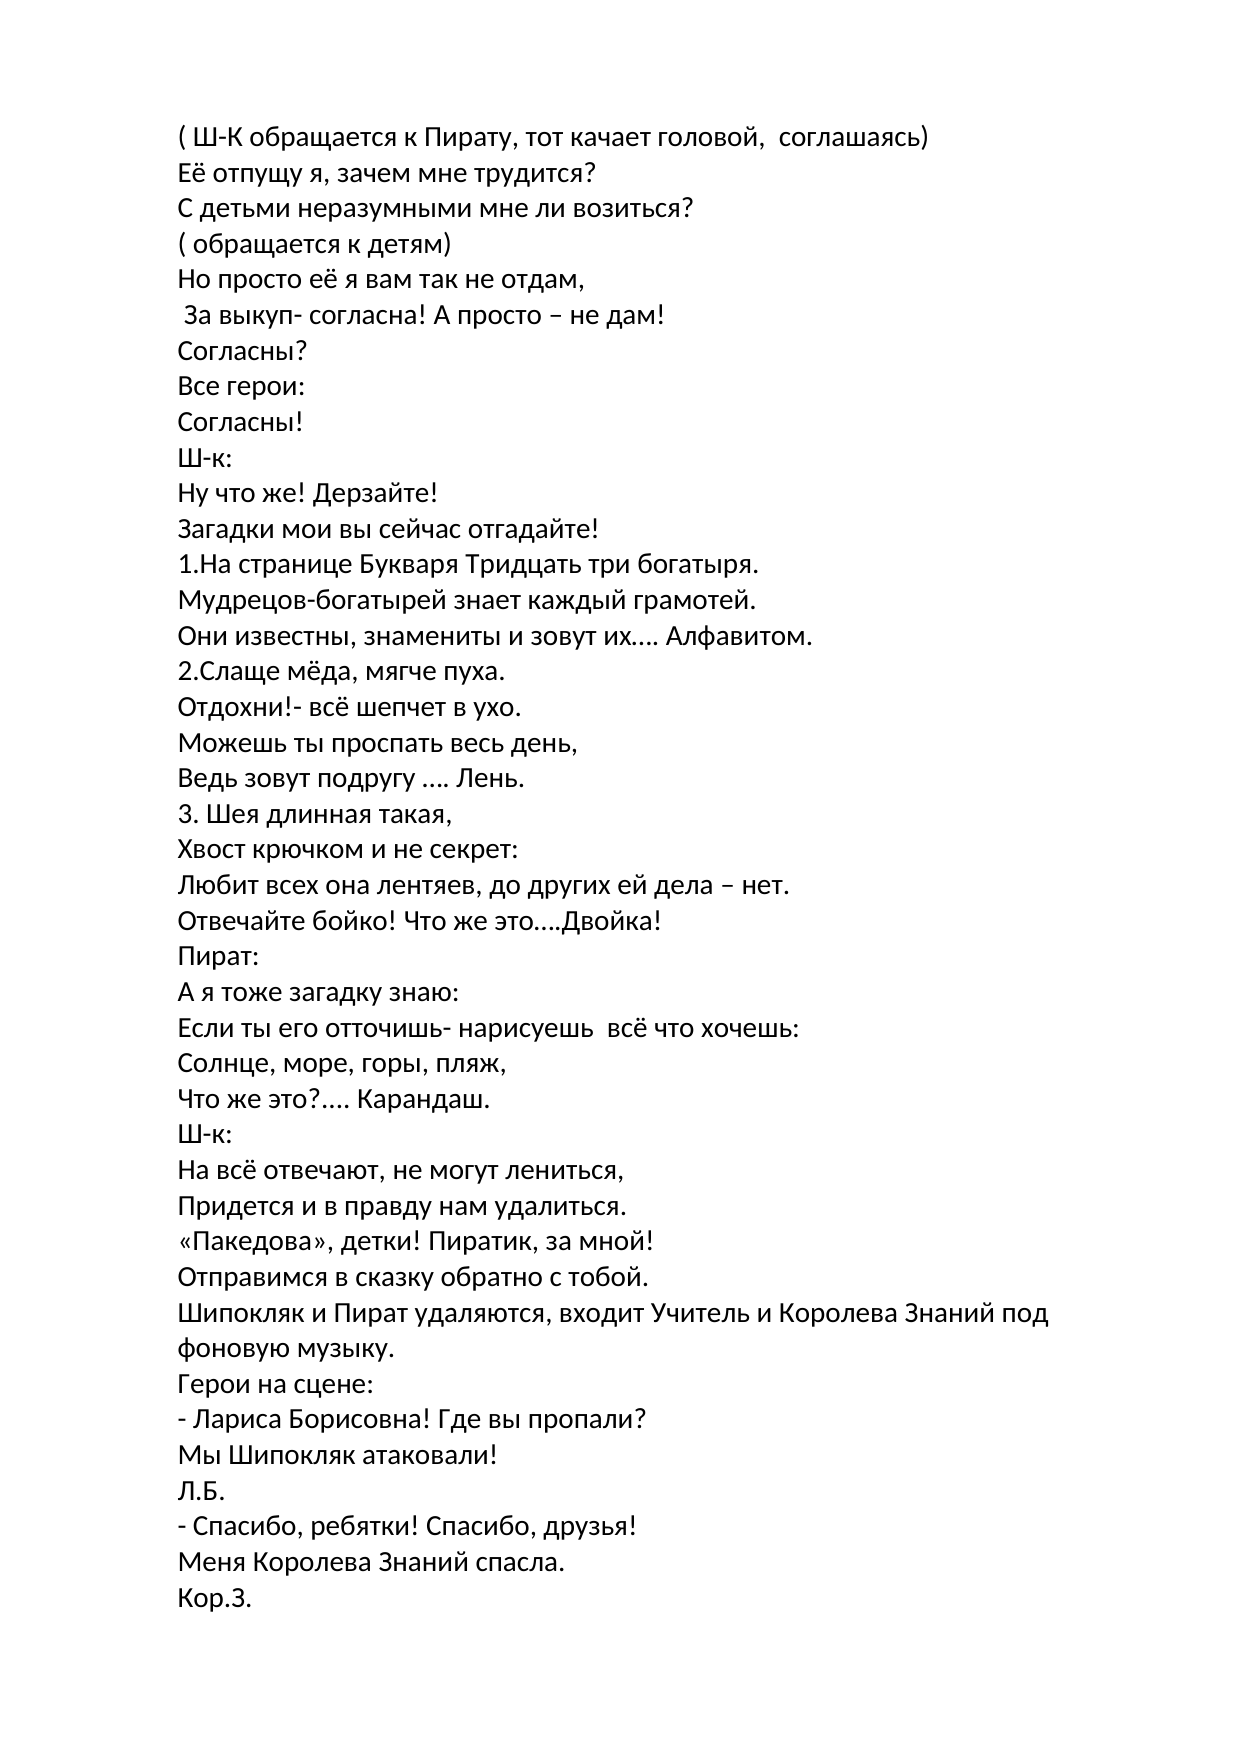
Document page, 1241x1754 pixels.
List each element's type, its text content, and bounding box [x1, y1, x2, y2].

text Отправимся в сказку обратно с тобой. [177, 1258, 1152, 1294]
text Они известны, знамениты и зовут их…. Алфавитом. [177, 617, 1152, 652]
text Что же это?.... Карандаш. [177, 1080, 1152, 1116]
text Пират: [177, 937, 1152, 973]
text На всё отвечают, не могут лениться, [177, 1151, 1152, 1187]
text А я тоже загадку знаю: [177, 973, 1152, 1009]
text За выкуп- согласна! А просто – не дам! [177, 296, 1152, 332]
text С детьми неразумными мне ли возиться? [177, 189, 1152, 225]
text Ну что же! Дерзайте! [177, 474, 1152, 510]
text Меня Королева Знаний спасла. [177, 1543, 1152, 1579]
text - Спасибо, ребятки! Спасибо, друзья! [177, 1507, 1152, 1543]
text Ш-к: [177, 1116, 1152, 1151]
text Ш-к: [177, 439, 1152, 474]
text Ведь зовут подругу …. Лень. [177, 759, 1152, 795]
text Отдохни!- всё шепчет в ухо. [177, 688, 1152, 724]
text 3. Шея длинная такая, [177, 795, 1152, 831]
text Её отпущу я, зачем мне трудится? [177, 154, 1152, 189]
text Отвечайте бойко! Что же это….Двойка! [177, 902, 1152, 937]
text Любит всех она лентяев, до других ей дела – нет. [177, 866, 1152, 902]
text Герои на сцене: [177, 1365, 1152, 1401]
text ( обращается к детям) [177, 225, 1152, 261]
text Все герои: [177, 367, 1152, 403]
text Придется и в правду нам удалиться. [177, 1187, 1152, 1222]
text Согласны? [177, 332, 1152, 367]
text Согласны! [177, 403, 1152, 439]
text Солнце, море, горы, пляж, [177, 1044, 1152, 1080]
text Мы Шипокляк атаковали! [177, 1436, 1152, 1472]
text 2.Слаще мёда, мягче пуха. [177, 652, 1152, 688]
text ( Ш-К обращается к Пирату, тот качает головой, соглашаясь) [177, 118, 1152, 154]
text Хвост крючком и не секрет: [177, 831, 1152, 866]
text Но просто её я вам так не отдам, [177, 261, 1152, 296]
text Загадки мои вы сейчас отгадайте! [177, 510, 1152, 546]
text Если ты его отточишь- нарисуешь всё что хочешь: [177, 1009, 1152, 1044]
text - Лариса Борисовна! Где вы пропали? [177, 1401, 1152, 1436]
text Л.Б. [177, 1472, 1152, 1507]
text 1.На странице Букваря Тридцать три богатыря. [177, 546, 1152, 581]
text Можешь ты проспать весь день, [177, 724, 1152, 759]
text Кор.З. [177, 1579, 1152, 1614]
text Шипокляк и Пират удаляются, входит Учитель и Королева Знаний под фоновую музыку. [177, 1294, 1152, 1365]
text Мудрецов-богатырей знает каждый грамотей. [177, 581, 1152, 617]
text «Пакедова», детки! Пиратик, за мной! [177, 1222, 1152, 1258]
